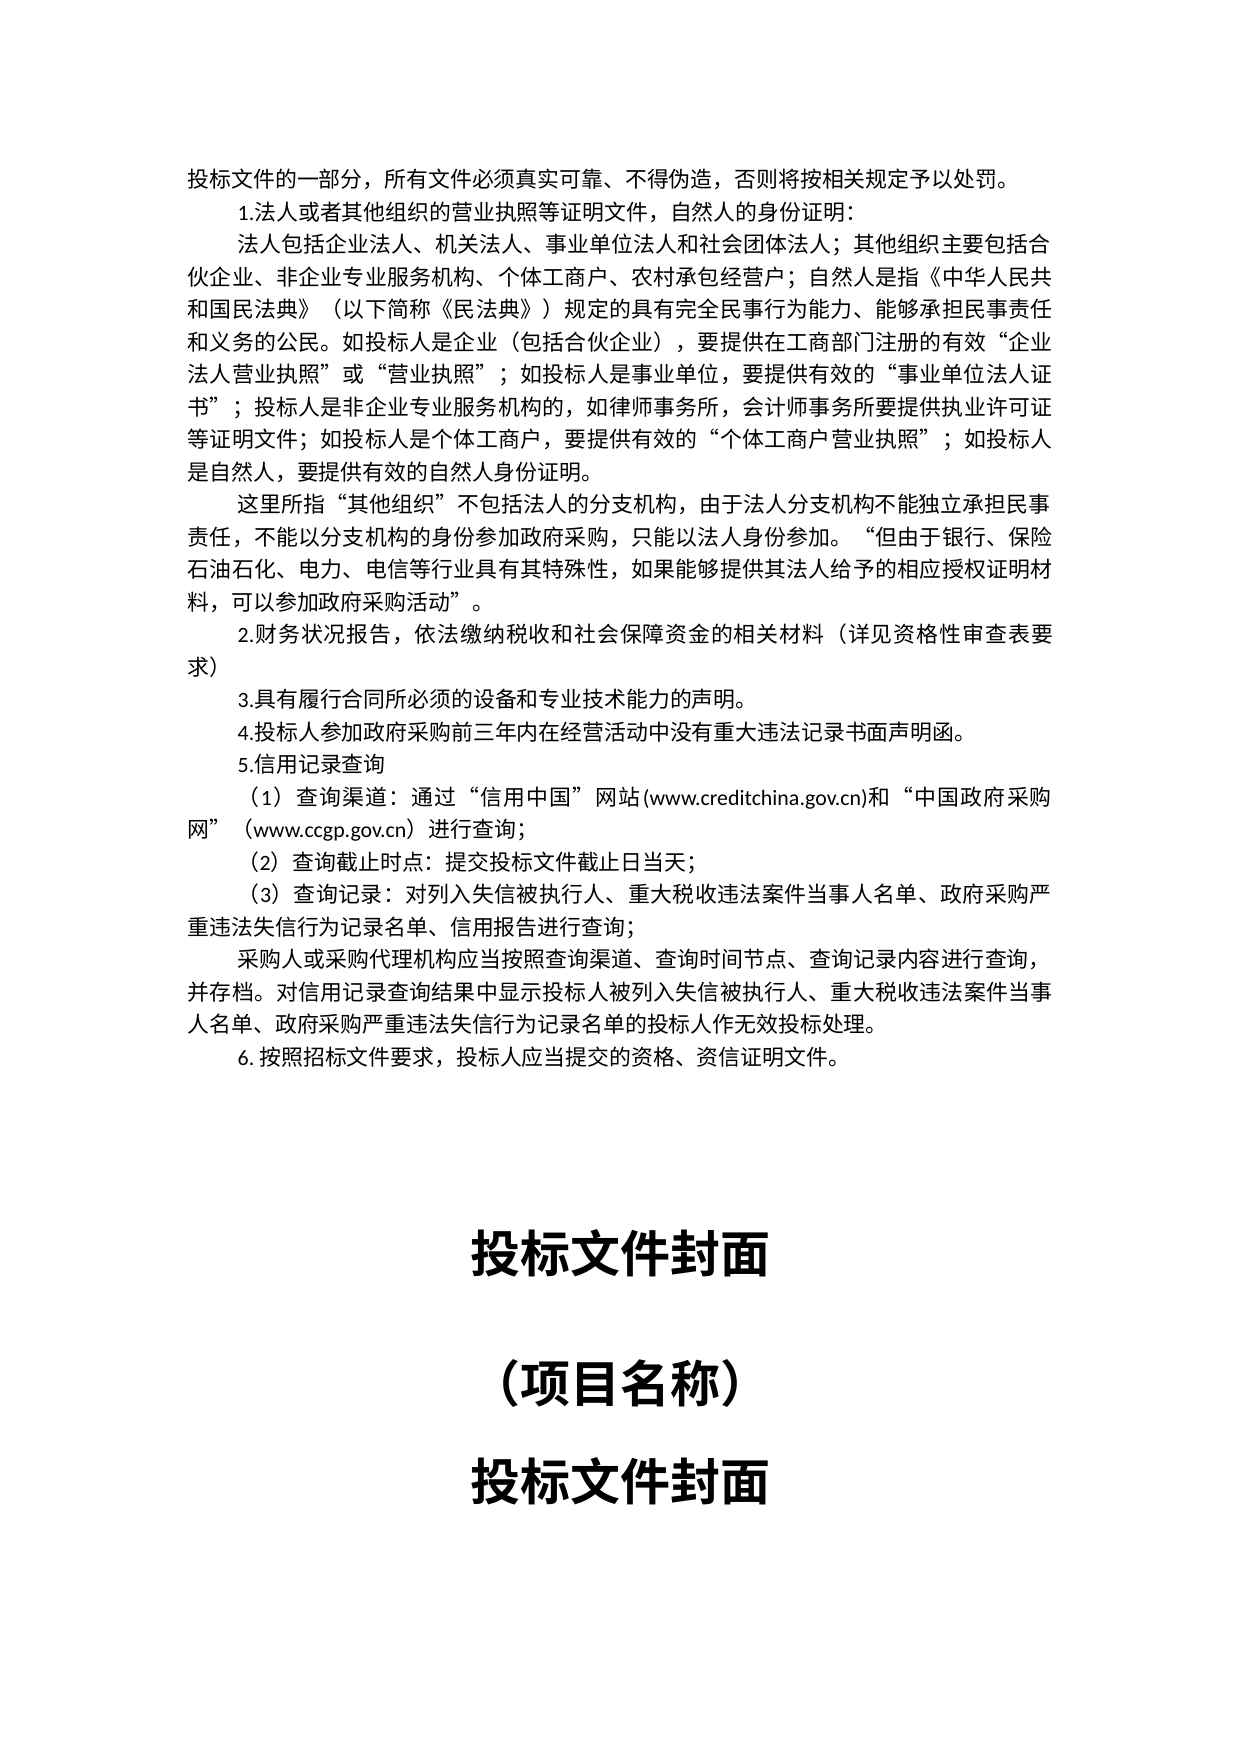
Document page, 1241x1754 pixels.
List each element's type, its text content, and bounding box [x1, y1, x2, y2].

text 1.法人或者其他组织的营业执照等证明文件，自然人的身份证明： [187, 194, 1053, 227]
text 4.投标人参加政府采购前三年内在经营活动中没有重大违法记录书面声明函。 [187, 714, 1053, 747]
text 3.具有履行合同所必须的设备和专业技术能力的声明。 [187, 682, 1053, 714]
text （项目名称） [187, 1332, 1053, 1429]
text 这里所指“其他组织”不包括法人的分支机构，由于法人分支机构不能独立承担民事责任，不能以分支机构的身份参加政府采购，只能以法人身份参加。“但由于银行、保险、石油石化、电力、电信等行业具有其特殊性，如果能够提供其法人给予的相应授权证明材料，可以参加政府采购活动”。 [187, 487, 1053, 617]
text 2.财务状况报告，依法缴纳税收和社会保障资金的相关材料（详见资格性审查表要求） [187, 617, 1053, 682]
text （3）查询记录：对列入失信被执行人、重大税收违法案件当事人名单、政府采购严重违法失信行为记录名单、信用报告进行查询； [187, 877, 1053, 942]
text 5.信用记录查询 [187, 747, 1053, 779]
text 采购人或采购代理机构应当按照查询渠道、查询时间节点、查询记录内容进行查询，并存档。对信用记录查询结果中显示投标人被列入失信被执行人、重大税收违法案件当事人名单、政府采购严重违法失信行为记录名单的投标人作无效投标处理。 [187, 942, 1053, 1039]
text 6. 按照招标文件要求，投标人应当提交的资格、资信证明文件。 [187, 1039, 1053, 1072]
text 法人包括企业法人、机关法人、事业单位法人和社会团体法人；其他组织主要包括合伙企业、非企业专业服务机构、个体工商户、农村承包经营户；自然人是指《中华人民共和国民法典》（以下简称《民法典》）规定的具有完全民事行为能力、能够承担民事责任和义务的公民。如投标人是企业（包括合伙企业），要提供在工商部门注册的有效“企业法人营业执照”或“营业执照”；如投标人是事业单位，要提供有效的“事业单位法人证书”；投标人是非企业专业服务机构的，如律师事务所，会计师事务所要提供执业许可证等证明文件；如投标人是个体工商户，要提供有效的“个体工商户营业执照”；如投标人是自然人，要提供有效的自然人身份证明。 [187, 227, 1053, 487]
text （2）查询截止时点：提交投标文件截止日当天； [187, 844, 1053, 877]
text 投标文件封面 [187, 1429, 1053, 1527]
text 投标文件封面 [187, 1202, 1053, 1299]
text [187, 162, 1053, 194]
text （1）查询渠道：通过“信用中国”网站(www.creditchina.gov.cn)和“中国政府采购网”（www.ccgp.gov.cn）进行查询； [187, 779, 1053, 844]
